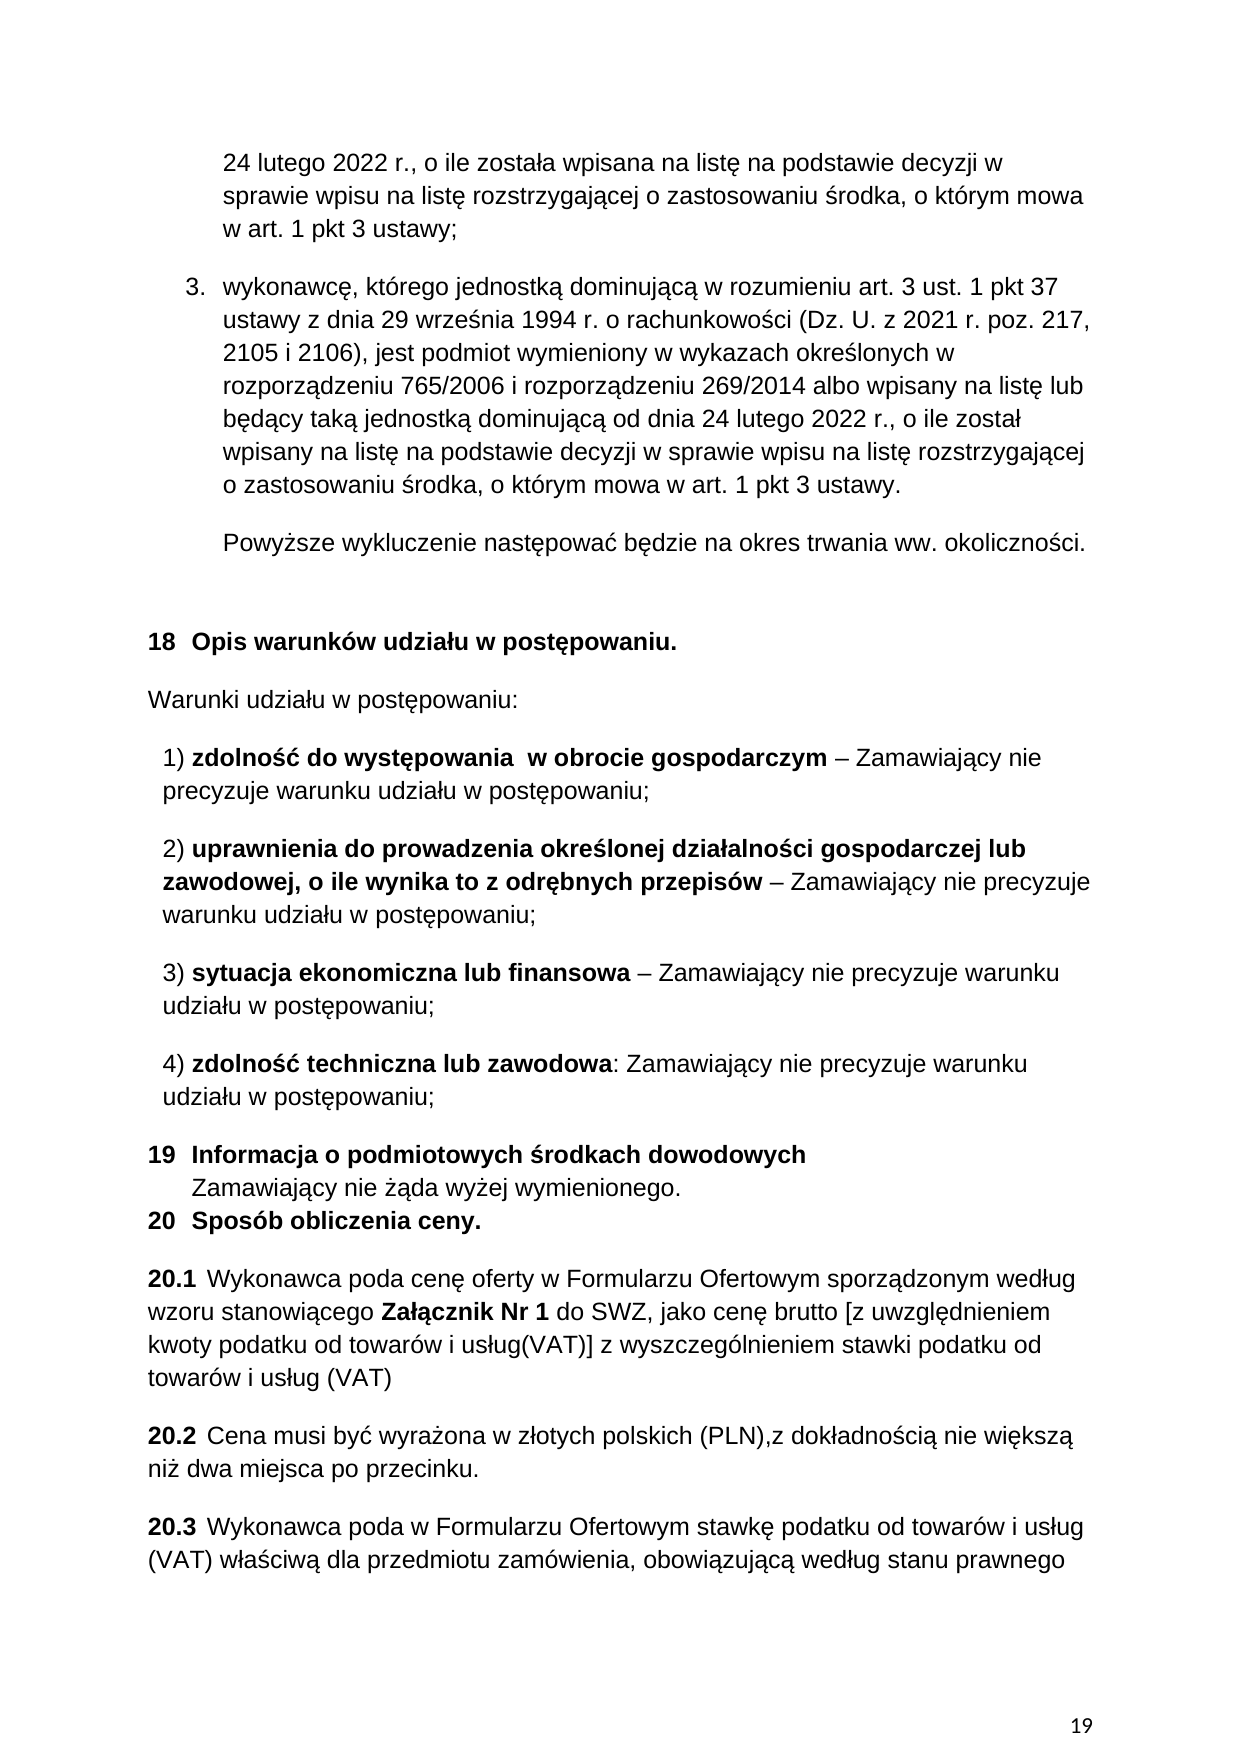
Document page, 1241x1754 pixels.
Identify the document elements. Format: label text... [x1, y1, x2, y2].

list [148, 1512, 1093, 1574]
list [185, 148, 1093, 242]
list wykonawcę, którego jednostką dominującą w rozumieniu art. 3 ust. 1 pkt 37 ustawy z dnia 29 września 1994 r. o rachunkowości (Dz. U. z 2021 r. poz. 217, 2105 i 2106), jest podmiot wymieniony w wykazach określonych w rozporządzeniu 765/2006 i rozporządzeniu 269/2014 albo wpisany na listę lub będący taką jednostką dominującą od dnia 24 lutego 2022 r., o ile został wpisany na listę na podstawie decyzji w sprawie wpisu na listę rozstrzygającej o zastosowaniu środka, o którym mowa w art. 1 pkt 3 ustawy. [185, 272, 1093, 498]
text 1) zdolność do występowania w obrocie gospodarczym – Zamawiający nie precyzuje warunku udziału w postępowaniu; [162, 743, 1093, 805]
text Zamawiający nie żąda wyżej wymienionego. [191, 1173, 1093, 1202]
list Informacja o podmiotowych środkach dowodowych [148, 1140, 1093, 1169]
list Sposób obliczenia ceny. [148, 1206, 1093, 1235]
text 3) sytuacja ekonomiczna lub finansowa – Zamawiający nie precyzuje warunku udziału w postępowaniu; [162, 958, 1093, 1020]
text Powyższe wykluczenie następować będzie na okres trwania ww. okoliczności. [223, 528, 1093, 557]
list Opis warunków udziału w postępowaniu. [148, 627, 1093, 656]
text 4) zdolność techniczna lub zawodowa: Zamawiający nie precyzuje warunku udziału w postępowaniu; [162, 1049, 1093, 1111]
list Cena musi być wyrażona w złotych polskich (PLN),z dokładnością nie większą niż dwa miejsca po przecinku. [148, 1421, 1093, 1483]
text Warunki udziału w postępowaniu: [148, 685, 1093, 714]
list Wykonawca poda cenę oferty w Formularzu Ofertowym sporządzonym według wzoru stanowiącego Załącznik Nr 1 do SWZ, jako cenę brutto [z uwzględnieniem kwoty podatku od towarów i usług(VAT)] z wyszczególnieniem stawki podatku od towarów i usług (VAT) [148, 1264, 1093, 1392]
text 2) uprawnienia do prowadzenia określonej działalności gospodarczej lub zawodowej, o ile wynika to z odrębnych przepisów – Zamawiający nie precyzuje warunku udziału w postępowaniu; [162, 834, 1093, 929]
